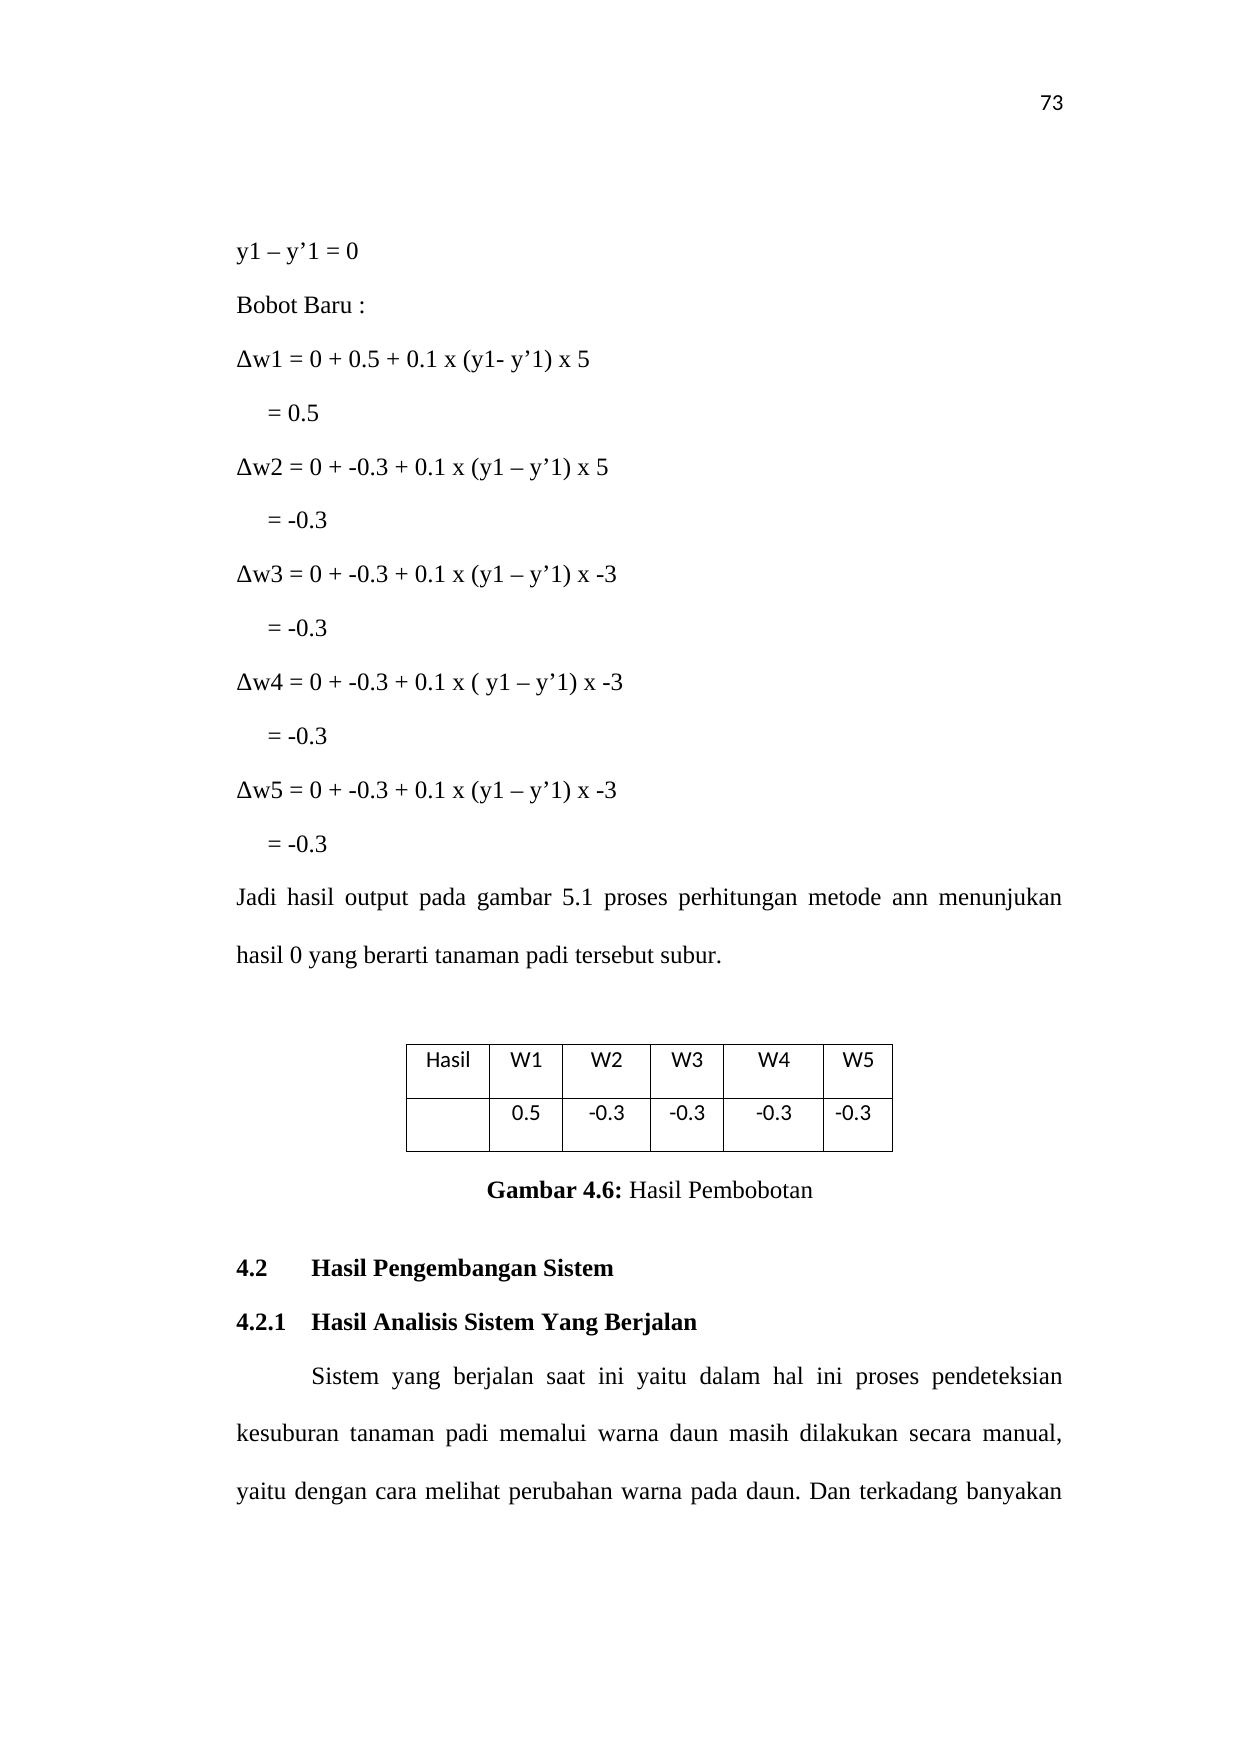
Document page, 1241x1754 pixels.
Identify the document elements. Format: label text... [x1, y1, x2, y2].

text = -0.3 [236, 613, 1063, 642]
text y1 – y’1 = 0 [236, 236, 1063, 265]
table_header W2 [563, 1045, 650, 1097]
table_cell 0.5 [490, 1099, 562, 1151]
text 4.2.1 Hasil Analisis Sistem Yang Berjalan [236, 1307, 1063, 1336]
table_header W1 [490, 1045, 562, 1097]
table_header W3 [651, 1045, 723, 1097]
text = -0.3 [236, 506, 1063, 534]
text Bobot Baru : [236, 290, 1063, 319]
table_cell -0.3 [651, 1099, 723, 1151]
table_cell -0.3 [563, 1099, 650, 1151]
text = -0.3 [236, 829, 1063, 857]
text = 0.5 [236, 398, 1063, 427]
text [236, 1361, 1063, 1505]
text Jadi hasil output pada gambar 5.1 proses perhitungan metode ann menunjukan hasil 0 yang berarti tanaman padi tersebut subur. [236, 882, 1063, 969]
text Δw2 = 0 + -0.3 + 0.1 x (y1 – y’1) x 5 [236, 452, 1063, 480]
text Gambar 4.6: Hasil Pembobotan [236, 1175, 1063, 1204]
table_cell -0.3 [724, 1099, 823, 1151]
text Δw5 = 0 + -0.3 + 0.1 x (y1 – y’1) x -3 [236, 775, 1063, 803]
table_cell [407, 1099, 489, 1151]
table_cell -0.3 [824, 1099, 892, 1151]
text Δw4 = 0 + -0.3 + 0.1 x ( y1 – y’1) x -3 [236, 667, 1063, 696]
table_header W5 [824, 1045, 892, 1097]
text Δw3 = 0 + -0.3 + 0.1 x (y1 – y’1) x -3 [236, 559, 1063, 588]
text Δw1 = 0 + 0.5 + 0.1 x (y1- y’1) x 5 [236, 344, 1063, 373]
text = -0.3 [236, 721, 1063, 750]
text 4.2 Hasil Pengembangan Sistem [236, 1253, 1063, 1282]
table_header Hasil [407, 1045, 489, 1097]
table_header W4 [724, 1045, 823, 1097]
